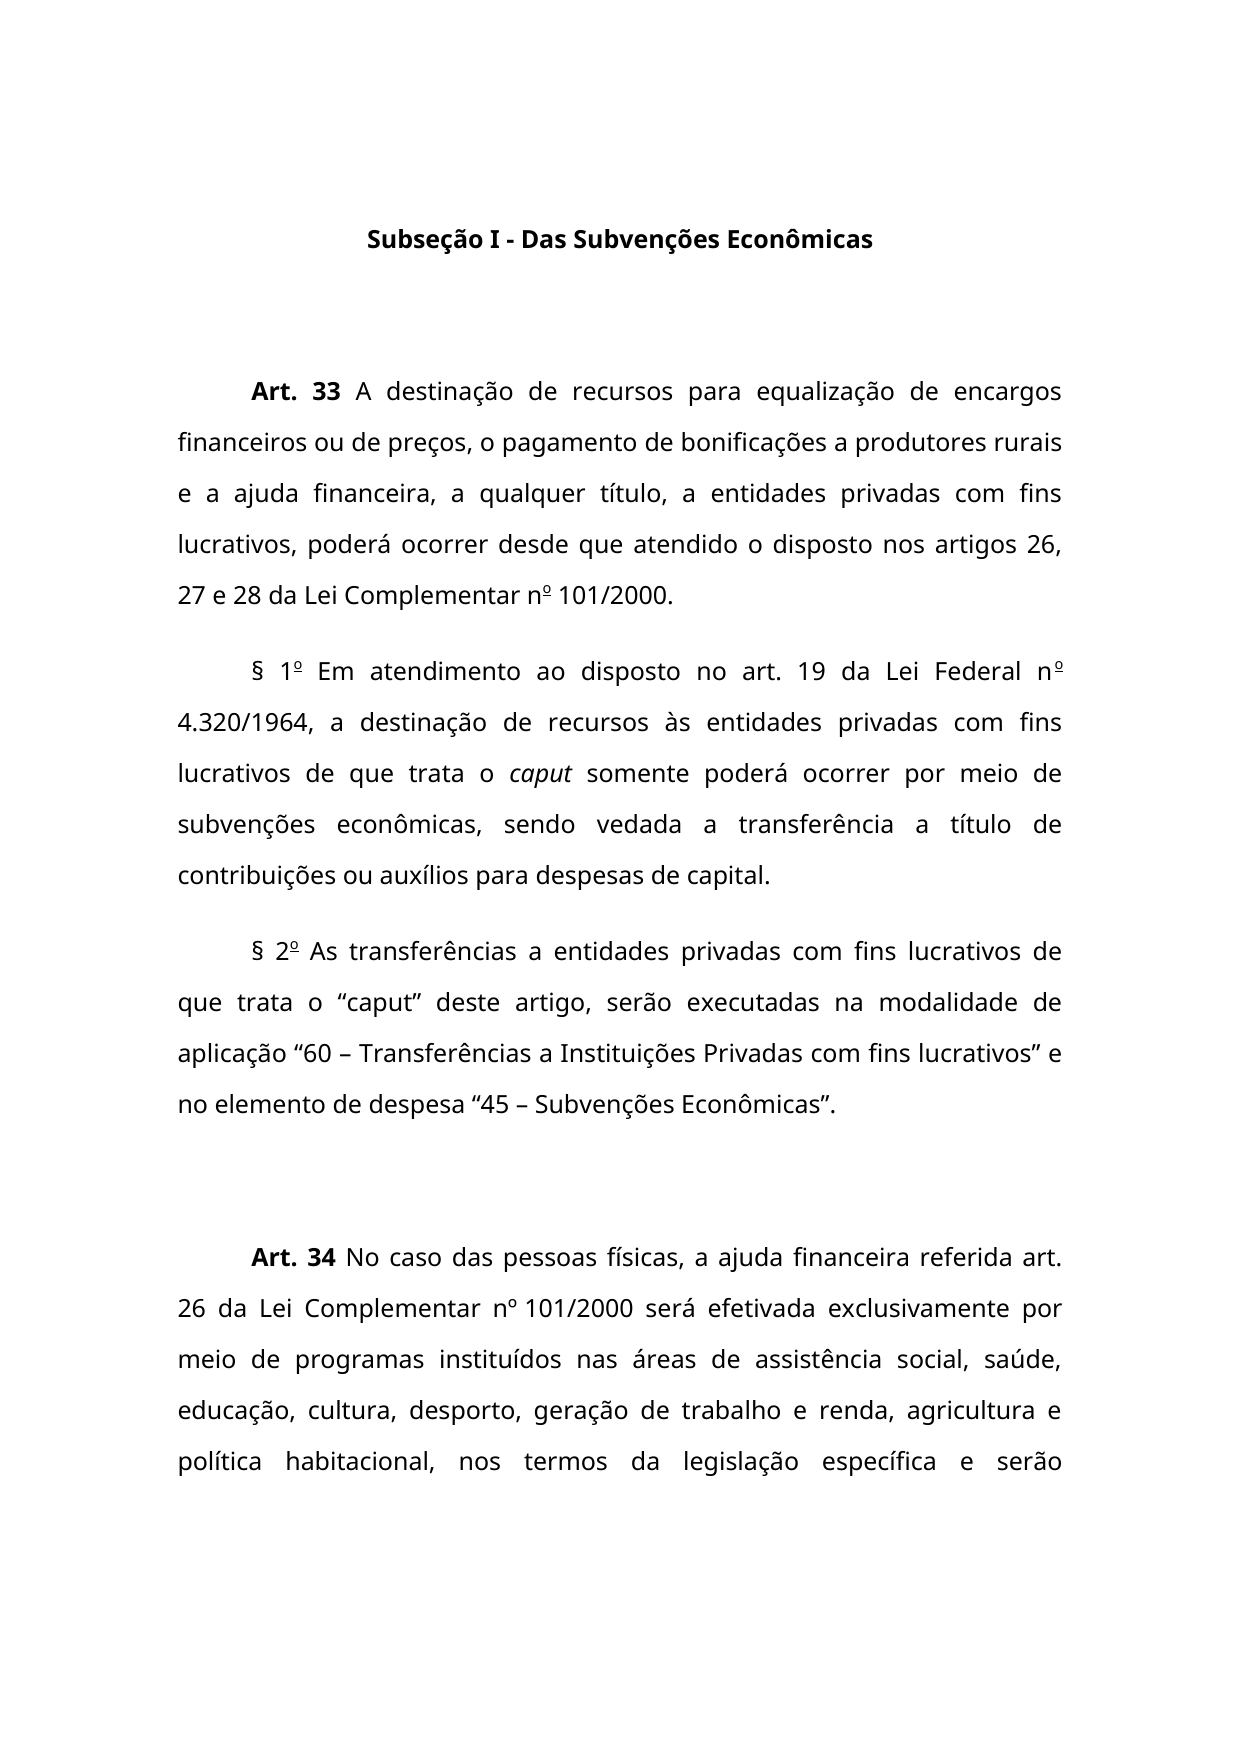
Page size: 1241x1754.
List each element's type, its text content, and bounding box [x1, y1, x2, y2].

text Subseção I - Das Subvenções Econômicas [177, 222, 1063, 256]
text § 2o As transferências a entidades privadas com fins lucrativos de que trata o “caput” deste artigo, serão executadas na modalidade de aplicação “60 – Transferências a Instituições Privadas com fins lucrativos” e no elemento de despesa “45 – Subvenções Econômicas”. [177, 934, 1063, 1121]
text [177, 1239, 1063, 1477]
text § 1o Em atendimento ao disposto no art. 19 da Lei Federal no 4.320/1964, a destinação de recursos às entidades privadas com fins lucrativos de que trata o caput somente poderá ocorrer por meio de subvenções econômicas, sendo vedada a transferência a título de contribuições ou auxílios para despesas de capital. [177, 654, 1063, 892]
text Art. 33 A destinação de recursos para equalização de encargos financeiros ou de preços, o pagamento de bonificações a produtores rurais e a ajuda financeira, a qualquer título, a entidades privadas com fins lucrativos, poderá ocorrer desde que atendido o disposto nos artigos 26, 27 e 28 da Lei Complementar no 101/2000. [177, 374, 1063, 612]
